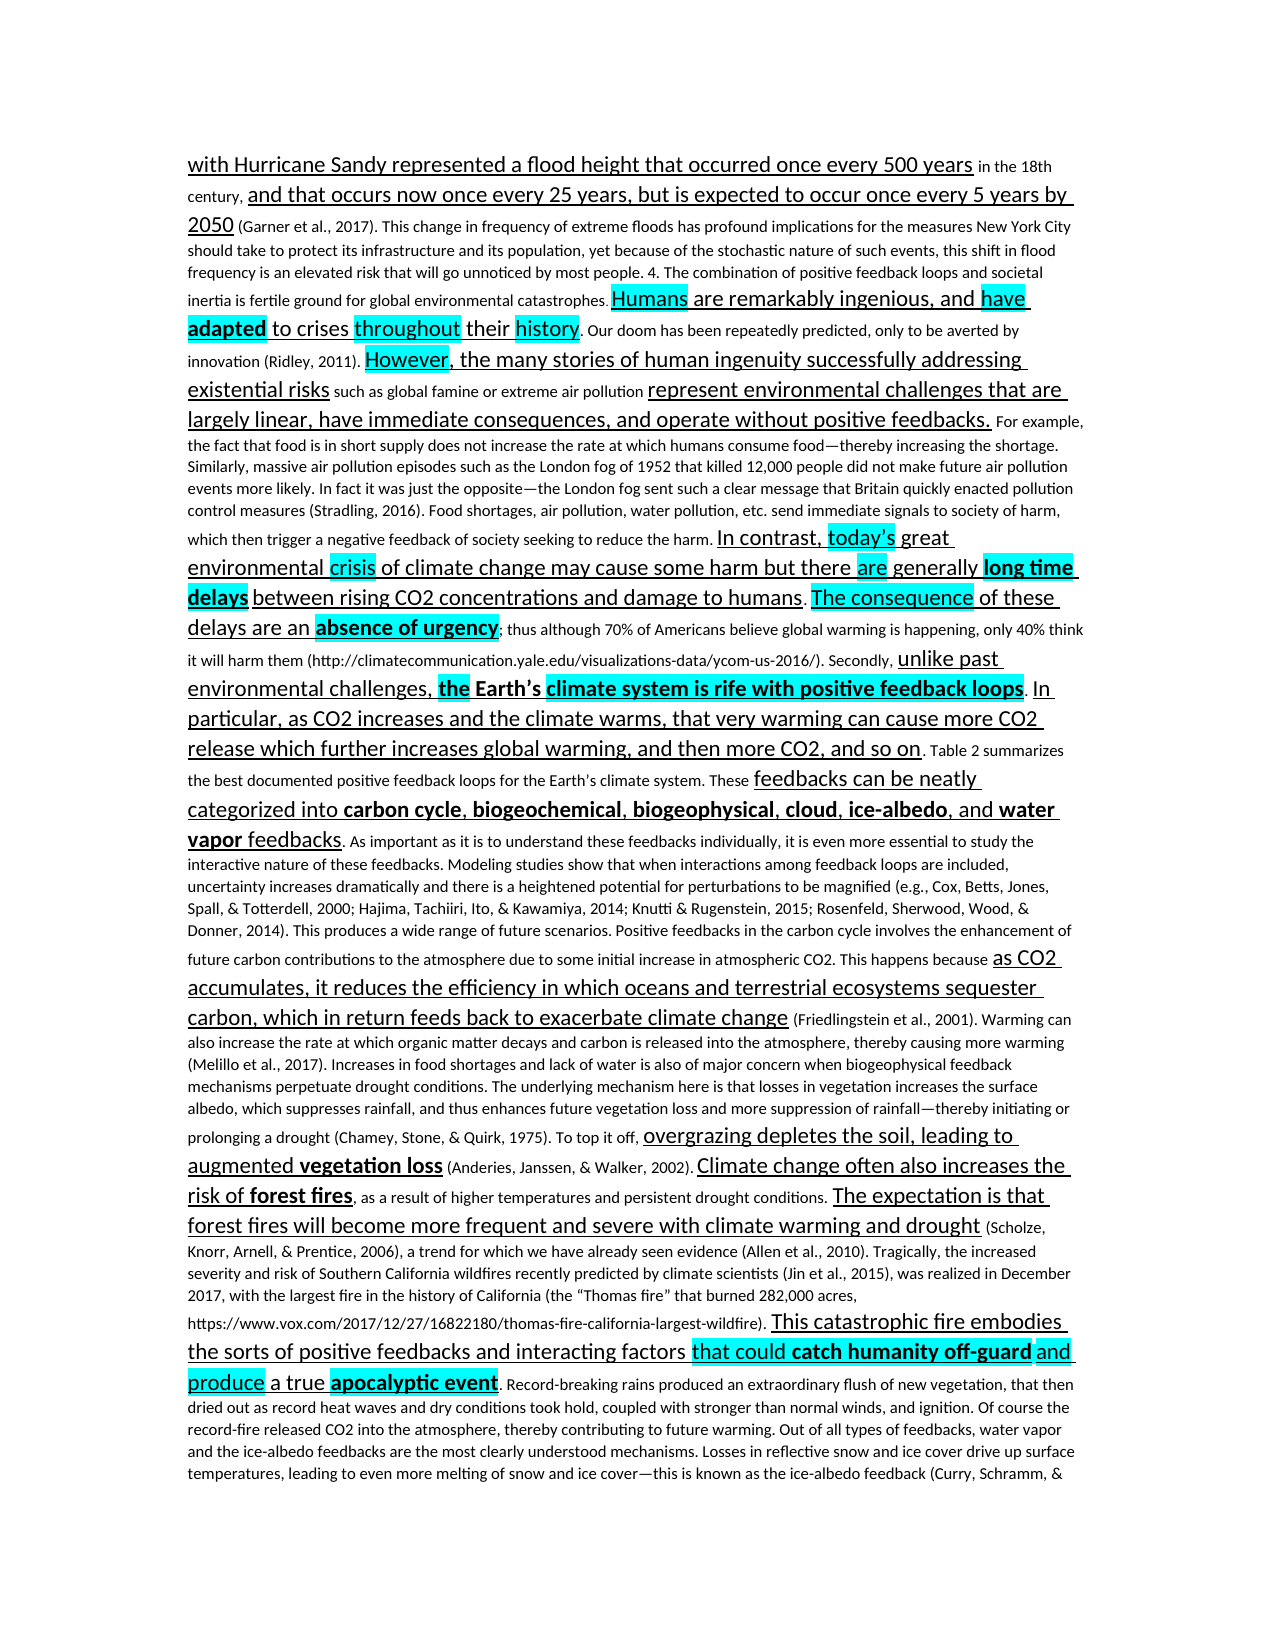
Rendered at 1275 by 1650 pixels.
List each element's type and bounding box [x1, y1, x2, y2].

text [187, 150, 1087, 1483]
